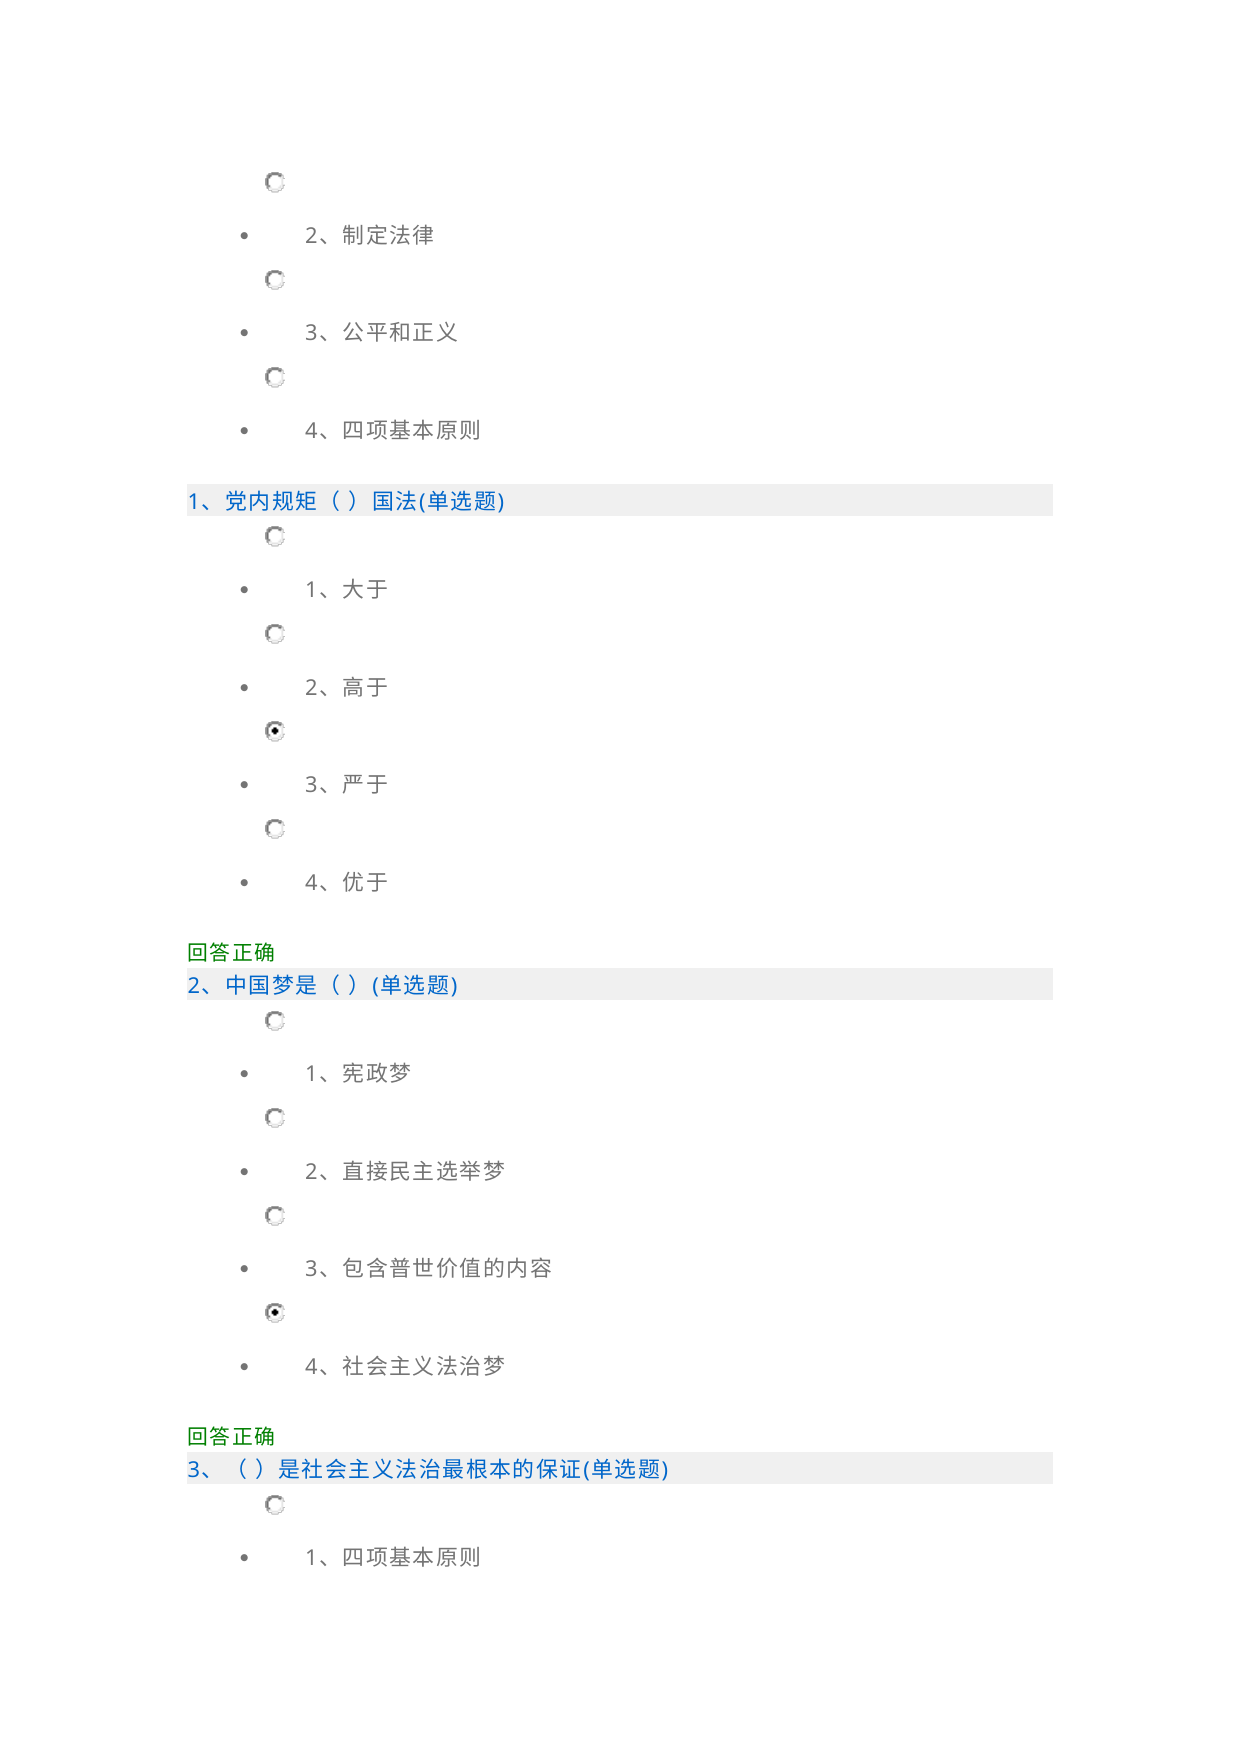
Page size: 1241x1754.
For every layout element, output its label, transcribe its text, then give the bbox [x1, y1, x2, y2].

list 2、直接民主选举梦 [241, 1098, 1053, 1195]
text 回答正确 [187, 935, 1053, 968]
text 回答正确 [187, 1419, 1053, 1452]
list 2、制定法律 [241, 162, 1053, 259]
text 2、中国梦是（ ）(单选题) [187, 968, 1053, 1000]
list 1、宪政梦 [241, 1000, 1053, 1098]
list 3、严于 [241, 711, 1053, 809]
list 3、包含普世价值的内容 [241, 1195, 1053, 1293]
list 2、高于 [241, 614, 1053, 711]
list 4、社会主义法治梦 [241, 1293, 1053, 1390]
list 1、大于 [241, 516, 1053, 614]
list 3、公平和正义 [241, 259, 1053, 357]
list 4、优于 [241, 809, 1053, 906]
text 3、（ ）是社会主义法治最根本的保证(单选题) [187, 1452, 1053, 1484]
text 1、党内规矩（ ）国法(单选题) [187, 484, 1053, 516]
list 4、四项基本原则 [241, 357, 1053, 454]
list 1、四项基本原则 [241, 1484, 1053, 1582]
